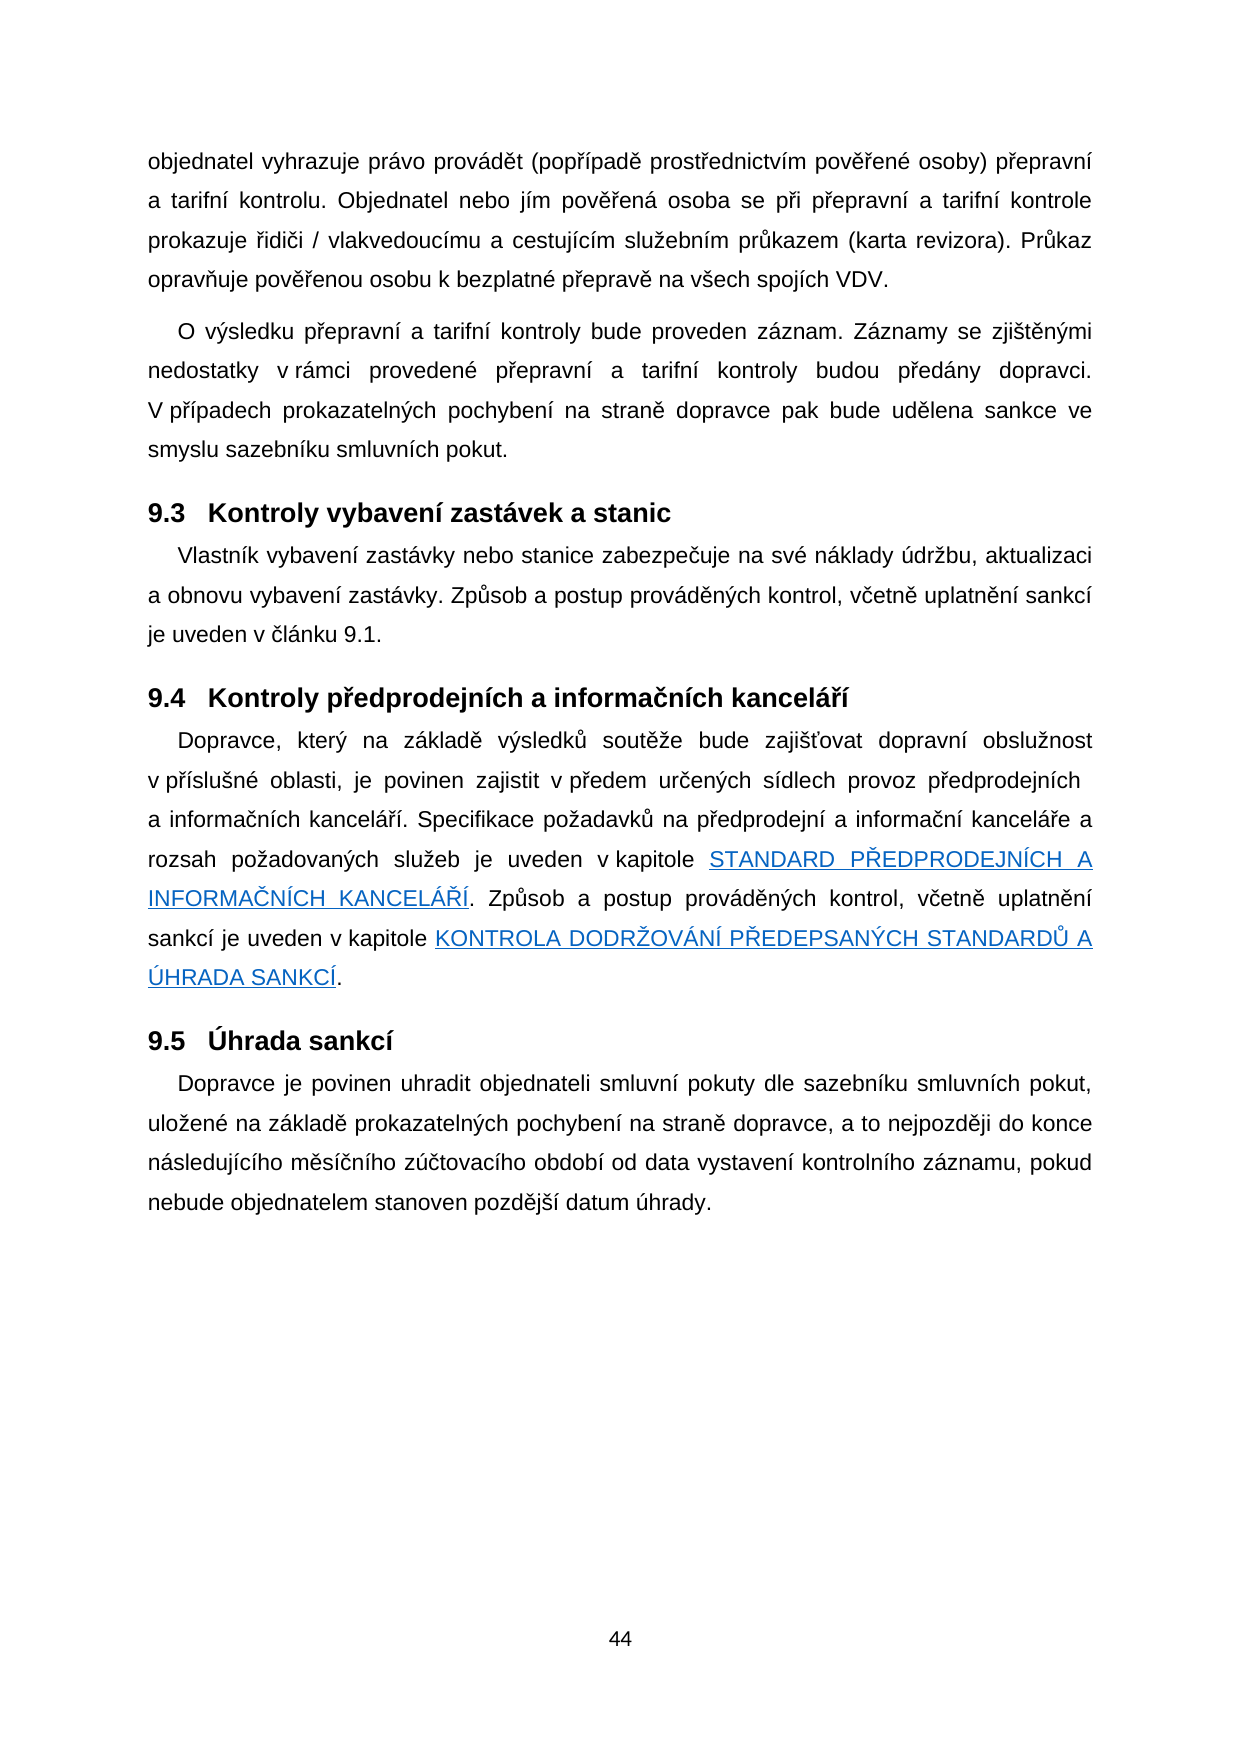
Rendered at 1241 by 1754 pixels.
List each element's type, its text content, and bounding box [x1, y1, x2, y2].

text O výsledku přepravní a tarifní kontroly bude proveden záznam. Záznamy se zjištěnými nedostatky v rámci provedené přepravní a tarifní kontroly budou předány dopravci. V případech prokazatelných pochybení na straně dopravce pak bude udělena sankce ve smyslu sazebníku smluvních pokut. [148, 318, 1093, 463]
text Vlastník vybavení zastávky nebo stanice zabezpečuje na své náklady údržbu, aktualizaci a obnovu vybavení zastávky. Způsob a postup prováděných kontrol, včetně uplatnění sankcí je uveden v článku 9.1. [148, 542, 1093, 648]
subtitle Kontroly vybavení zastávek a stanic [148, 497, 1093, 528]
text Dopravce je povinen uhradit objednateli smluvní pokuty dle sazebníku smluvních pokut, uložené na základě prokazatelných pochybení na straně dopravce, a to nejpozději do konce následujícího měsíčního zúčtovacího období od data vystavení kontrolního záznamu, pokud nebude objednatelem stanoven pozdější datum úhrady. [148, 1070, 1093, 1215]
subtitle Kontroly předprodejních a informačních kanceláří [148, 682, 1093, 713]
text Dopravce, který na základě výsledků soutěže bude zajišťovat dopravní obslužnost v příslušné oblasti, je povinen zajistit v předem určených sídlech provoz předprodejních a informačních kanceláří. Specifikace požadavků na předprodejní a informační kanceláře a rozsah požadovaných služeb je uveden v kapitole STANDARD PŘEDPRODEJNÍCH A INFORMAČNÍCH KANCELÁŘÍ. Způsob a postup prováděných kontrol, včetně uplatnění sankcí je uveden v kapitole KONTROLA DODRŽOVÁNÍ PŘEDEPSANÝCH STANDARDŮ A ÚHRADA SANKCÍ. [148, 727, 1093, 991]
subtitle Úhrada sankcí [148, 1024, 1093, 1056]
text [148, 148, 1093, 292]
